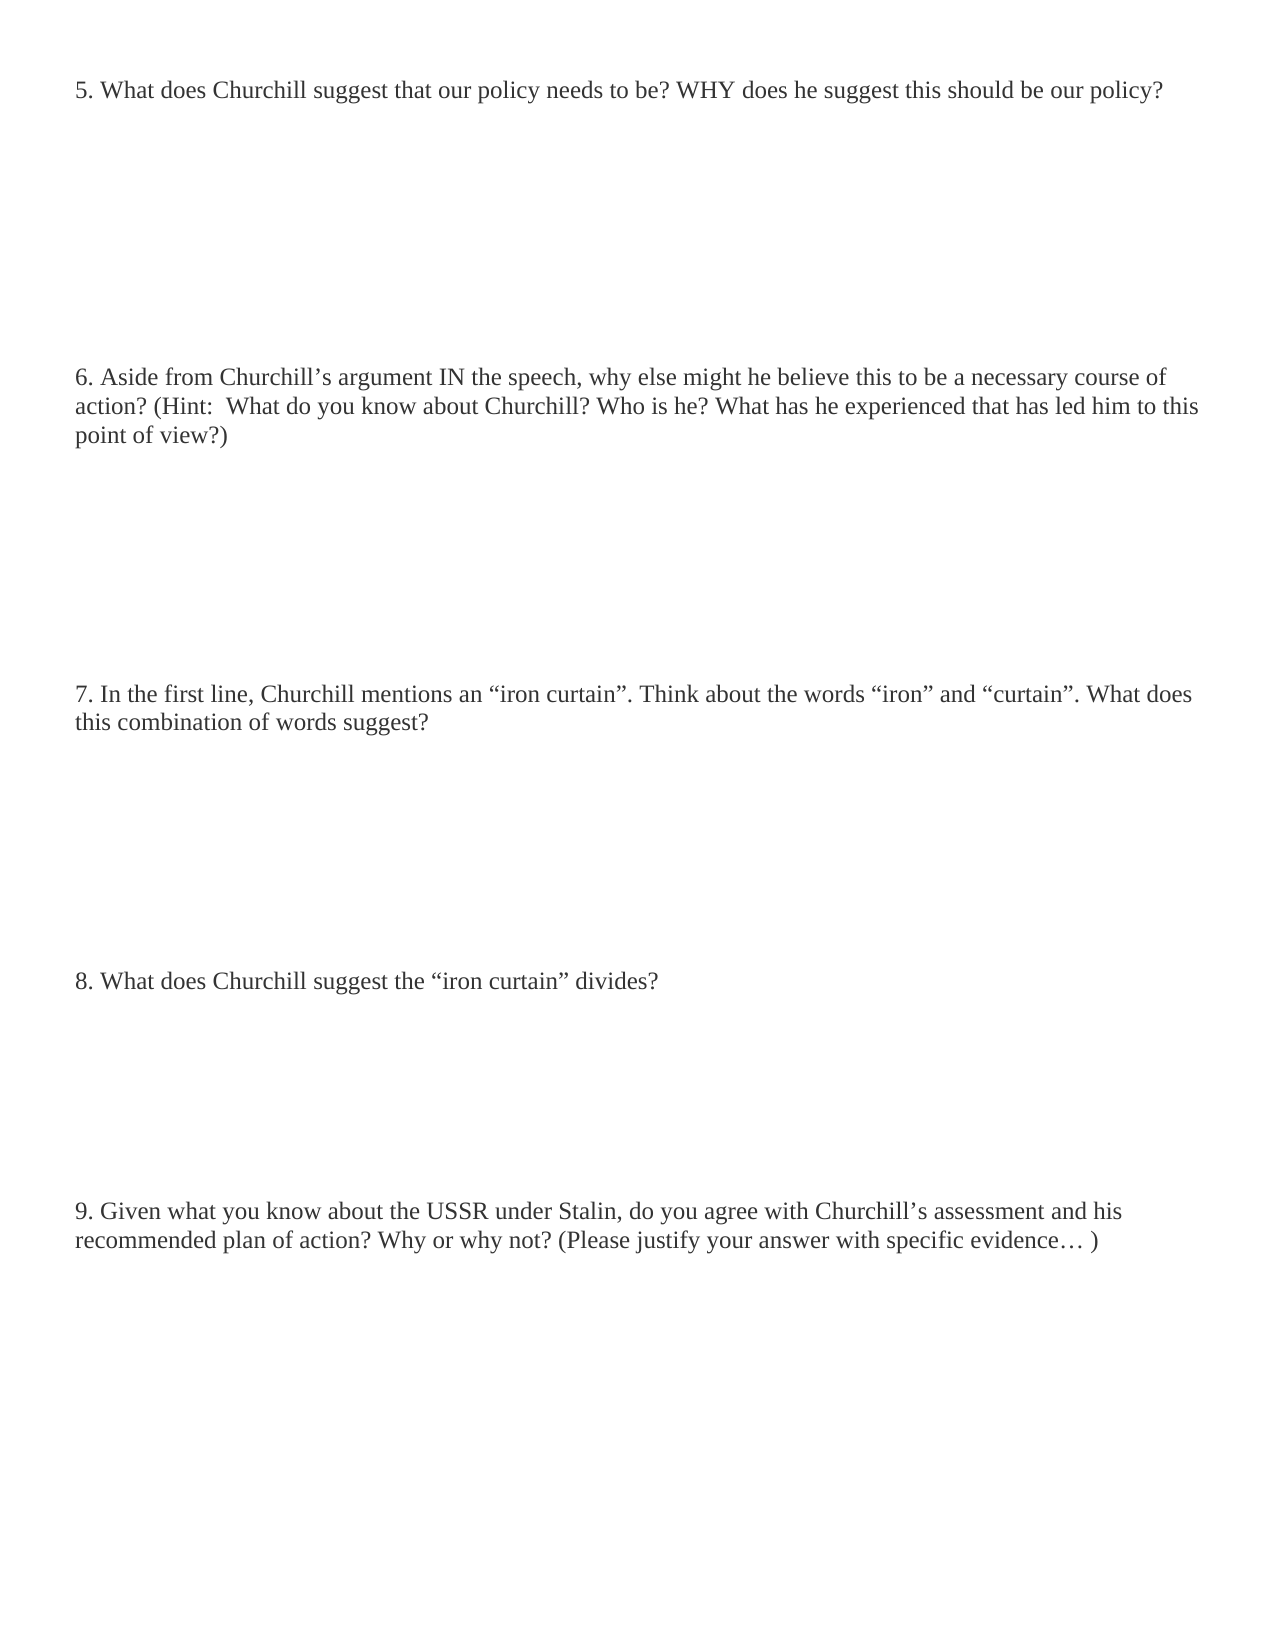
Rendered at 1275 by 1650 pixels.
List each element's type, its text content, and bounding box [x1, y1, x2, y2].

text 8. What does Churchill suggest the “iron curtain” divides? [75, 966, 1200, 995]
text 7. In the first line, Churchill mentions an “iron curtain”. Think about the words “iron” and “curtain”. What does this combination of words suggest? [75, 679, 1200, 736]
text 6. Aside from Churchill’s argument IN the speech, why else might he believe this to be a necessary course of action? (Hint: What do you know about Churchill? Who is he? What has he experienced that has led him to this point of view?) [75, 362, 1200, 449]
text 5. What does Churchill suggest that our policy needs to be? WHY does he suggest this should be our policy? [75, 75, 1200, 104]
text 9. Given what you know about the USSR under Stalin, do you agree with Churchill’s assessment and his recommended plan of action? Why or why not? (Please justify your answer with specific evidence… ) [75, 1196, 1200, 1254]
